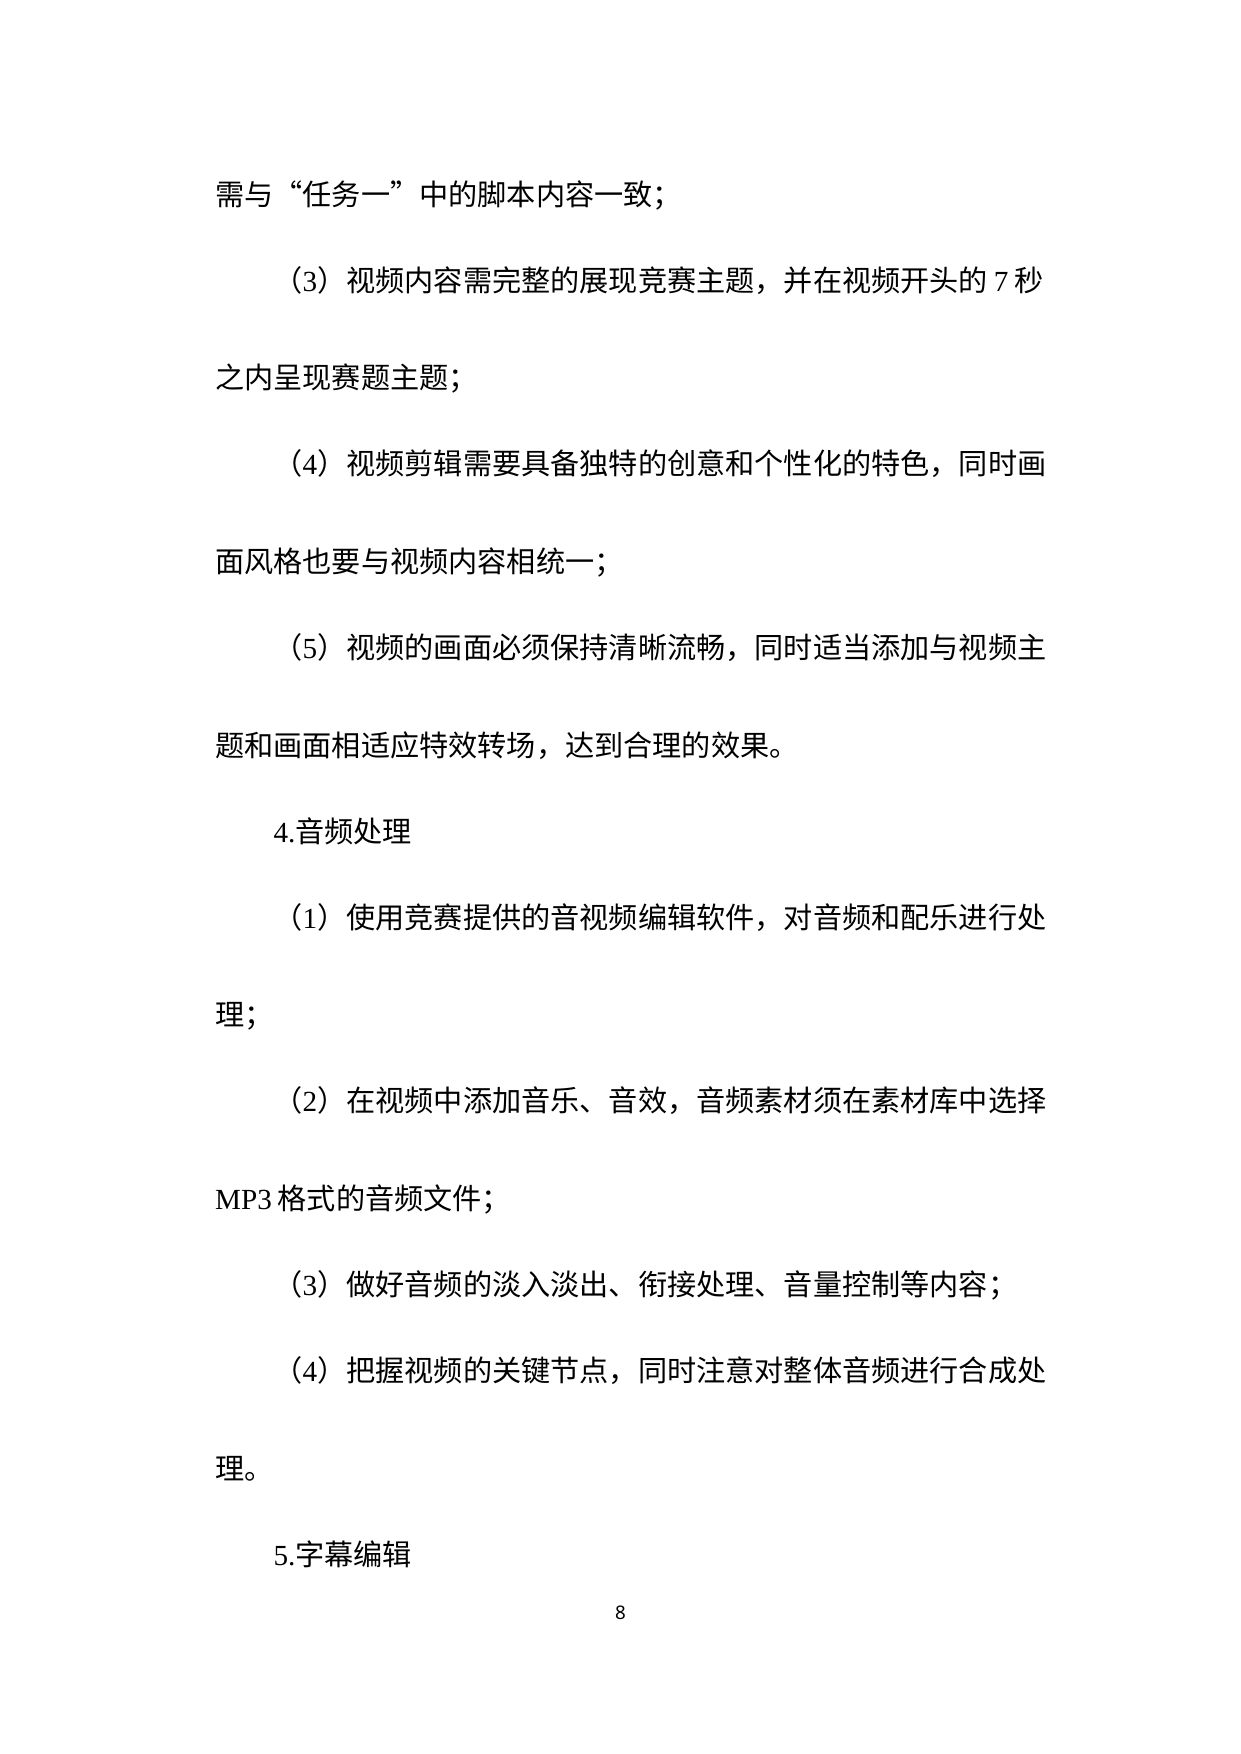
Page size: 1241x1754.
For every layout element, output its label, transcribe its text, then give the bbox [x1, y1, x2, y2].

text （3）视频内容需完整的展现竞赛主题，并在视频开头的7秒之内呈现赛题主题； [215, 246, 1053, 408]
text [215, 160, 1053, 225]
text （4）视频剪辑需要具备独特的创意和个性化的特色，同时画面风格也要与视频内容相统一； [215, 429, 1053, 592]
text （4）把握视频的关键节点，同时注意对整体音频进行合成处理。 [215, 1336, 1053, 1499]
text （2）在视频中添加音乐、音效，音频素材须在素材库中选择MP3格式的音频文件； [215, 1067, 1053, 1229]
text 5.字幕编辑 [215, 1520, 1053, 1585]
text （1）使用竞赛提供的音视频编辑软件，对音频和配乐进行处理； [215, 883, 1053, 1046]
text 4.音频处理 [215, 797, 1053, 862]
text （5）视频的画面必须保持清晰流畅，同时适当添加与视频主题和画面相适应特效转场，达到合理的效果。 [215, 613, 1053, 776]
text （3）做好音频的淡入淡出、衔接处理、音量控制等内容； [215, 1250, 1053, 1315]
